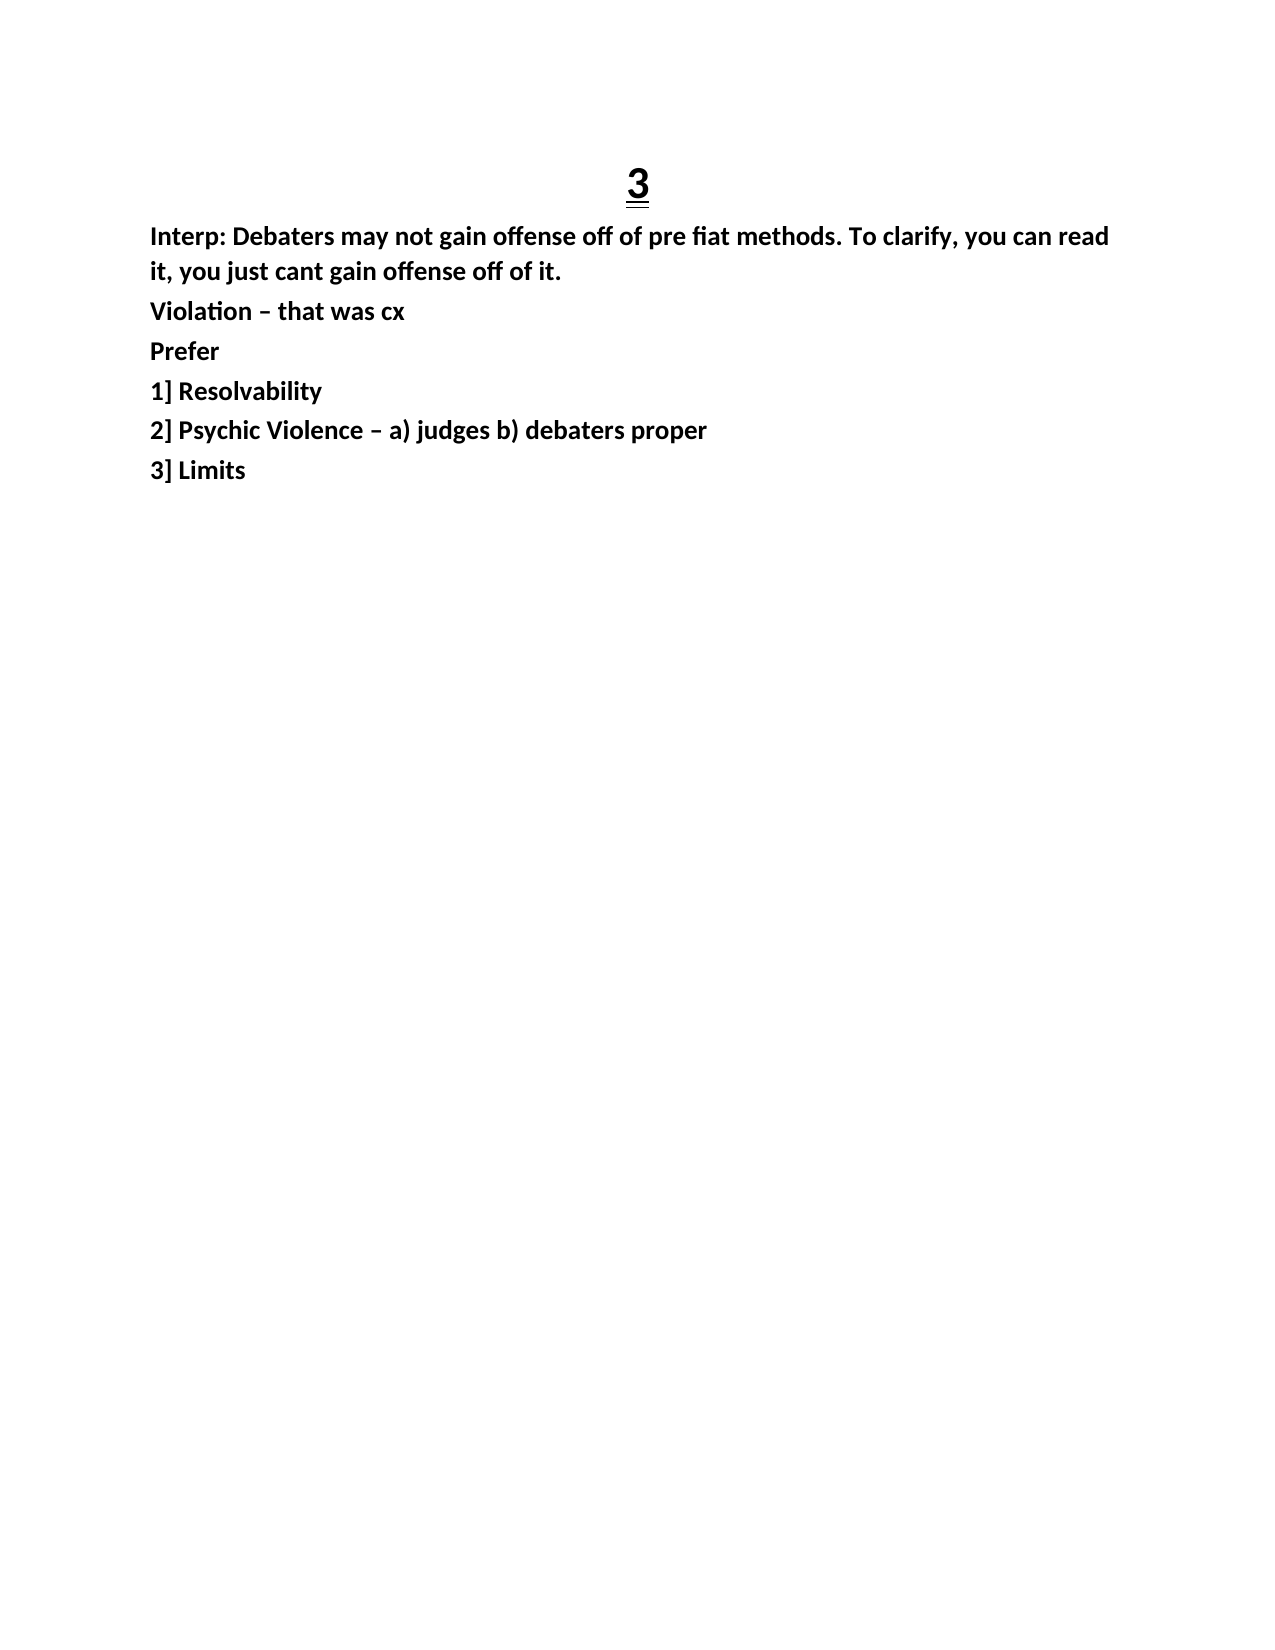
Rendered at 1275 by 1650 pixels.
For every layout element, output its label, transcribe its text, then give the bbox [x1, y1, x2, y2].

subtitle 2] Psychic Violence – a) judges b) debaters proper [150, 413, 1125, 446]
subtitle 3 [150, 154, 1125, 210]
subtitle Violation – that was cx [150, 294, 1125, 327]
subtitle Interp: Debaters may not gain offense off of pre fiat methods. To clarify, you can read it, you just cant gain offense off of it. [150, 219, 1125, 287]
subtitle Prefer [150, 334, 1125, 367]
subtitle 1] Resolvability [150, 374, 1125, 407]
subtitle 3] Limits [150, 453, 1125, 486]
